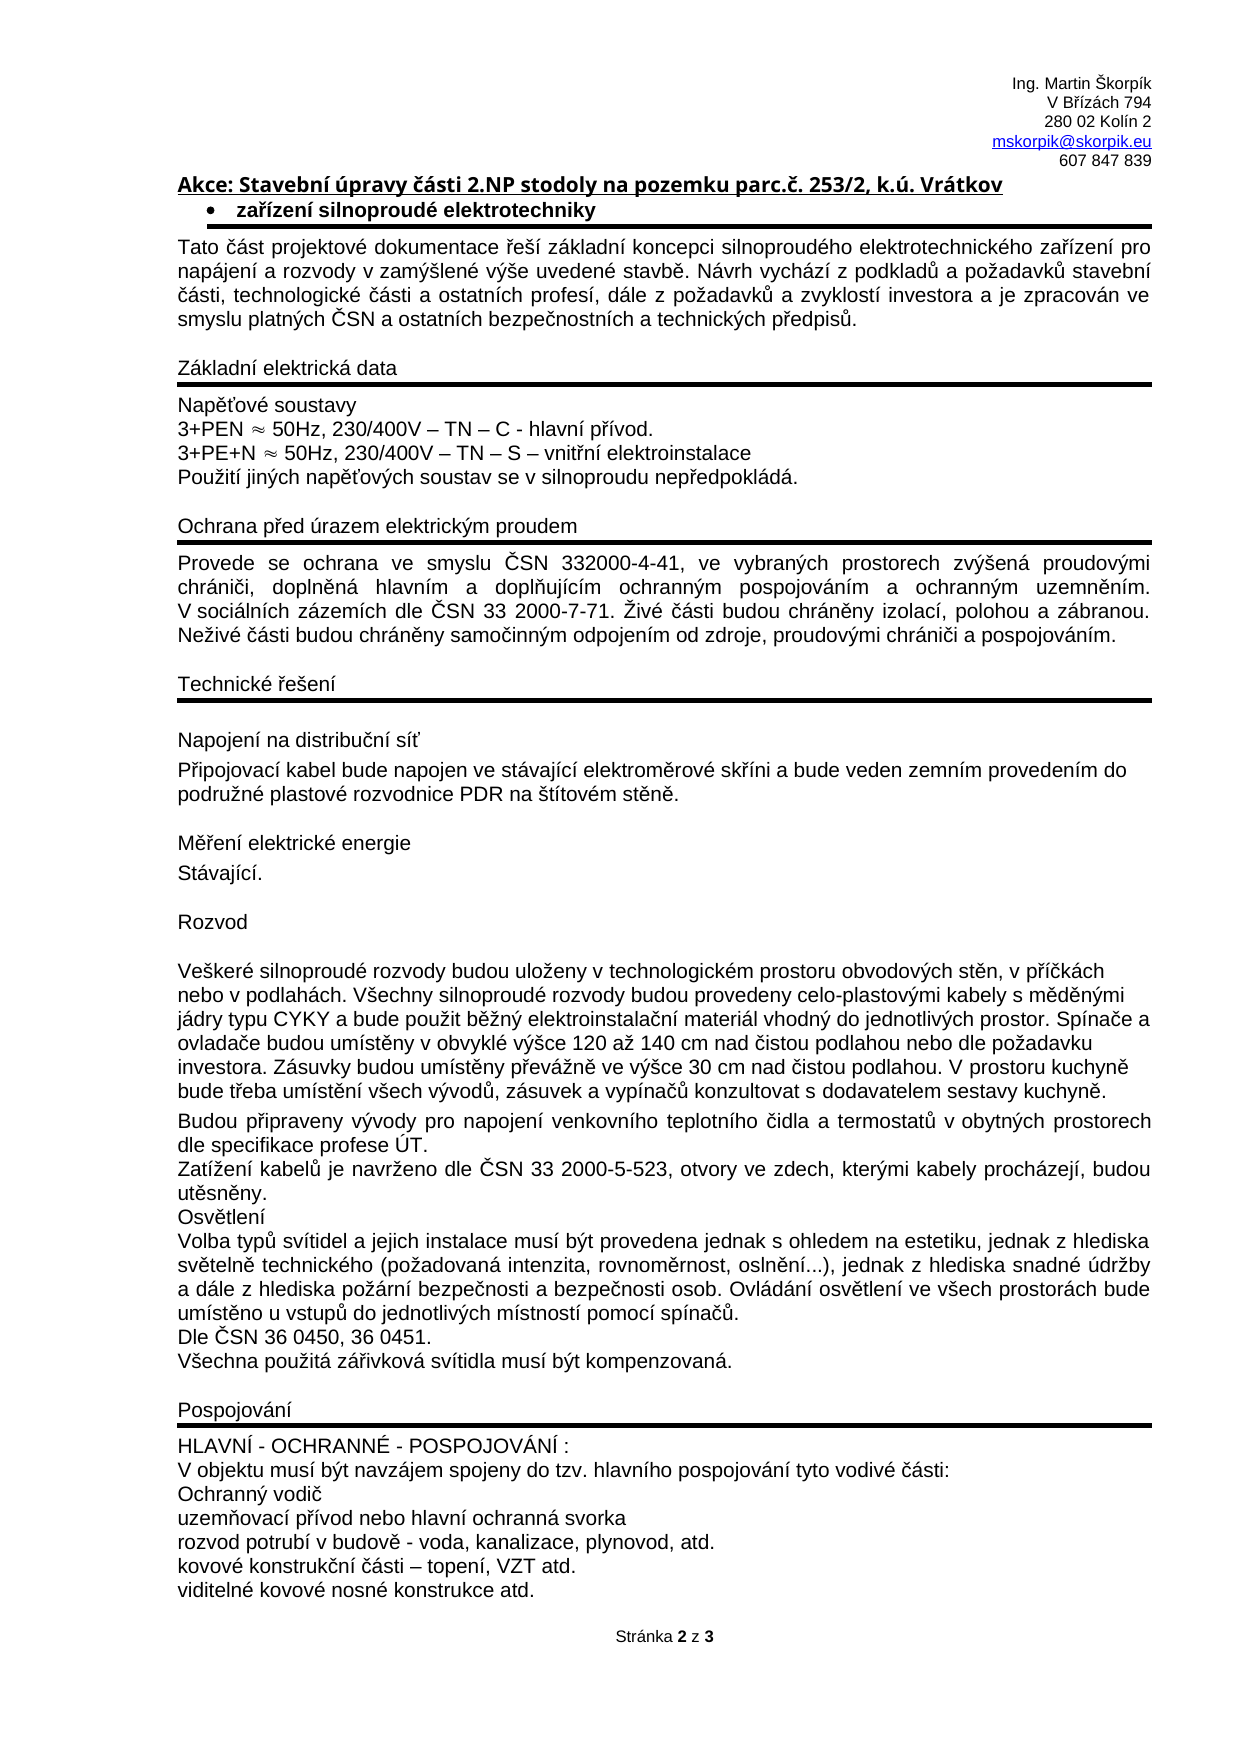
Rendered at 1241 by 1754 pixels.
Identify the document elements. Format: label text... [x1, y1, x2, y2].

text Napěťové soustavy [177, 393, 1152, 417]
text Tato část projektové dokumentace řeší základní koncepci silnoproudého elektrotechnického zařízení pro napájení a rozvody v zamýšlené výše uvedené stavbě. Návrh vychází z podkladů a požadavků stavební části, technologické části a ostatních profesí, dále z požadavků a zvyklostí investora a je zpracován ve smyslu platných ČSN a ostatních bezpečnostních a technických předpisů. [177, 235, 1152, 331]
subtitle Pospojování [177, 1397, 1152, 1423]
text Budou připraveny vývody pro napojení venkovního teplotního čidla a termostatů v obytných prostorech dle specifikace profese ÚT. [177, 1109, 1152, 1157]
text Použití jiných napěťových soustav se v silnoproudu nepředpokládá. [177, 465, 1152, 489]
text 3+PEN 50Hz, 230/400V – TN – C - hlavní přívod. [177, 417, 1152, 441]
text kovové konstrukční části – topení, VZT atd. [177, 1554, 1152, 1578]
text Dle ČSN 36 0450, 36 0451. [177, 1324, 1152, 1348]
subtitle zařízení silnoproudé elektrotechniky [207, 198, 1152, 224]
text podružné plastové rozvodnice PDR na štítovém stěně. [177, 782, 1152, 806]
subtitle Základní elektrická data [177, 356, 1152, 382]
subtitle Technické řešení [177, 672, 1152, 698]
subtitle Měření elektrické energie [177, 831, 1152, 855]
text HLAVNÍ - OCHRANNÉ - POSPOJOVÁNÍ : [177, 1434, 1152, 1458]
text viditelné kovové nosné konstrukce atd. [177, 1578, 1152, 1602]
text Zatížení kabelů je navrženo dle ČSN 33 2000-5-523, otvory ve zdech, kterými kabely procházejí, budou utěsněny. [177, 1157, 1152, 1205]
text V objektu musí být navzájem spojeny do tzv. hlavního pospojování tyto vodivé části: [177, 1458, 1152, 1482]
subtitle Napojení na distribuční síť [177, 728, 1152, 752]
text uzemňovací přívod nebo hlavní ochranná svorka [177, 1506, 1152, 1530]
text 3+PE+N 50Hz, 230/400V – TN – S – vnitřní elektroinstalace [177, 441, 1152, 465]
text Ochranný vodič [177, 1482, 1152, 1506]
text Provede se ochrana ve smyslu ČSN 332000-4-41, ve vybraných prostorech zvýšená proudovými chrániči, doplněná hlavním a doplňujícím ochranným pospojováním a ochranným uzemněním. V sociálních zázemích dle ČSN 33 2000-7-71. Živé části budou chráněny izolací, polohou a zábranou. Neživé části budou chráněny samočinným odpojením od zdroje, proudovými chrániči a pospojováním. [177, 551, 1152, 647]
subtitle Veškeré silnoproudé rozvody budou uloženy v technologickém prostoru obvodových stěn, v příčkách nebo v podlahách. Všechny silnoproudé rozvody budou provedeny celo-plastovými kabely s měděnými jádry typu CYKY a bude použit běžný elektroinstalační materiál vhodný do jednotlivých prostor. Spínače a ovladače budou umístěny v obvyklé výšce 120 až nad čistou podlahou nebo dle požadavku investora. Zásuvky budou umístěny převážně ve výšce nad čistou podlahou. V prostoru kuchyně bude třeba umístění všech vývodů, zásuvek a vypínačů konzultovat s dodavatelem sestavy kuchyně. [177, 959, 1152, 1103]
text Volba typů svítidel a jejich instalace musí být provedena jednak s ohledem na estetiku, jednak z hlediska světelně technického (požadovaná intenzita, rovnoměrnost, oslnění...), jednak z hlediska snadné údržby a dále z hlediska požární bezpečnosti a bezpečnosti osob. Ovládání osvětlení ve všech prostorách bude umístěno u vstupů do jednotlivých místností pomocí spínačů. [177, 1229, 1152, 1324]
text Osvětlení [177, 1205, 1152, 1229]
text Připojovací kabel bude napojen ve stávající elektroměrové skříni a bude veden zemním provedením do [177, 758, 1152, 782]
subtitle Rozvod [177, 910, 1152, 934]
text Všechna použitá zářivková svítidla musí být kompenzovaná. [177, 1348, 1152, 1372]
subtitle Ochrana před úrazem elektrickým proudem [177, 514, 1152, 540]
text rozvod potrubí v budově - voda, kanalizace, plynovod, atd. [177, 1530, 1152, 1554]
text Stávající. [177, 861, 1152, 885]
